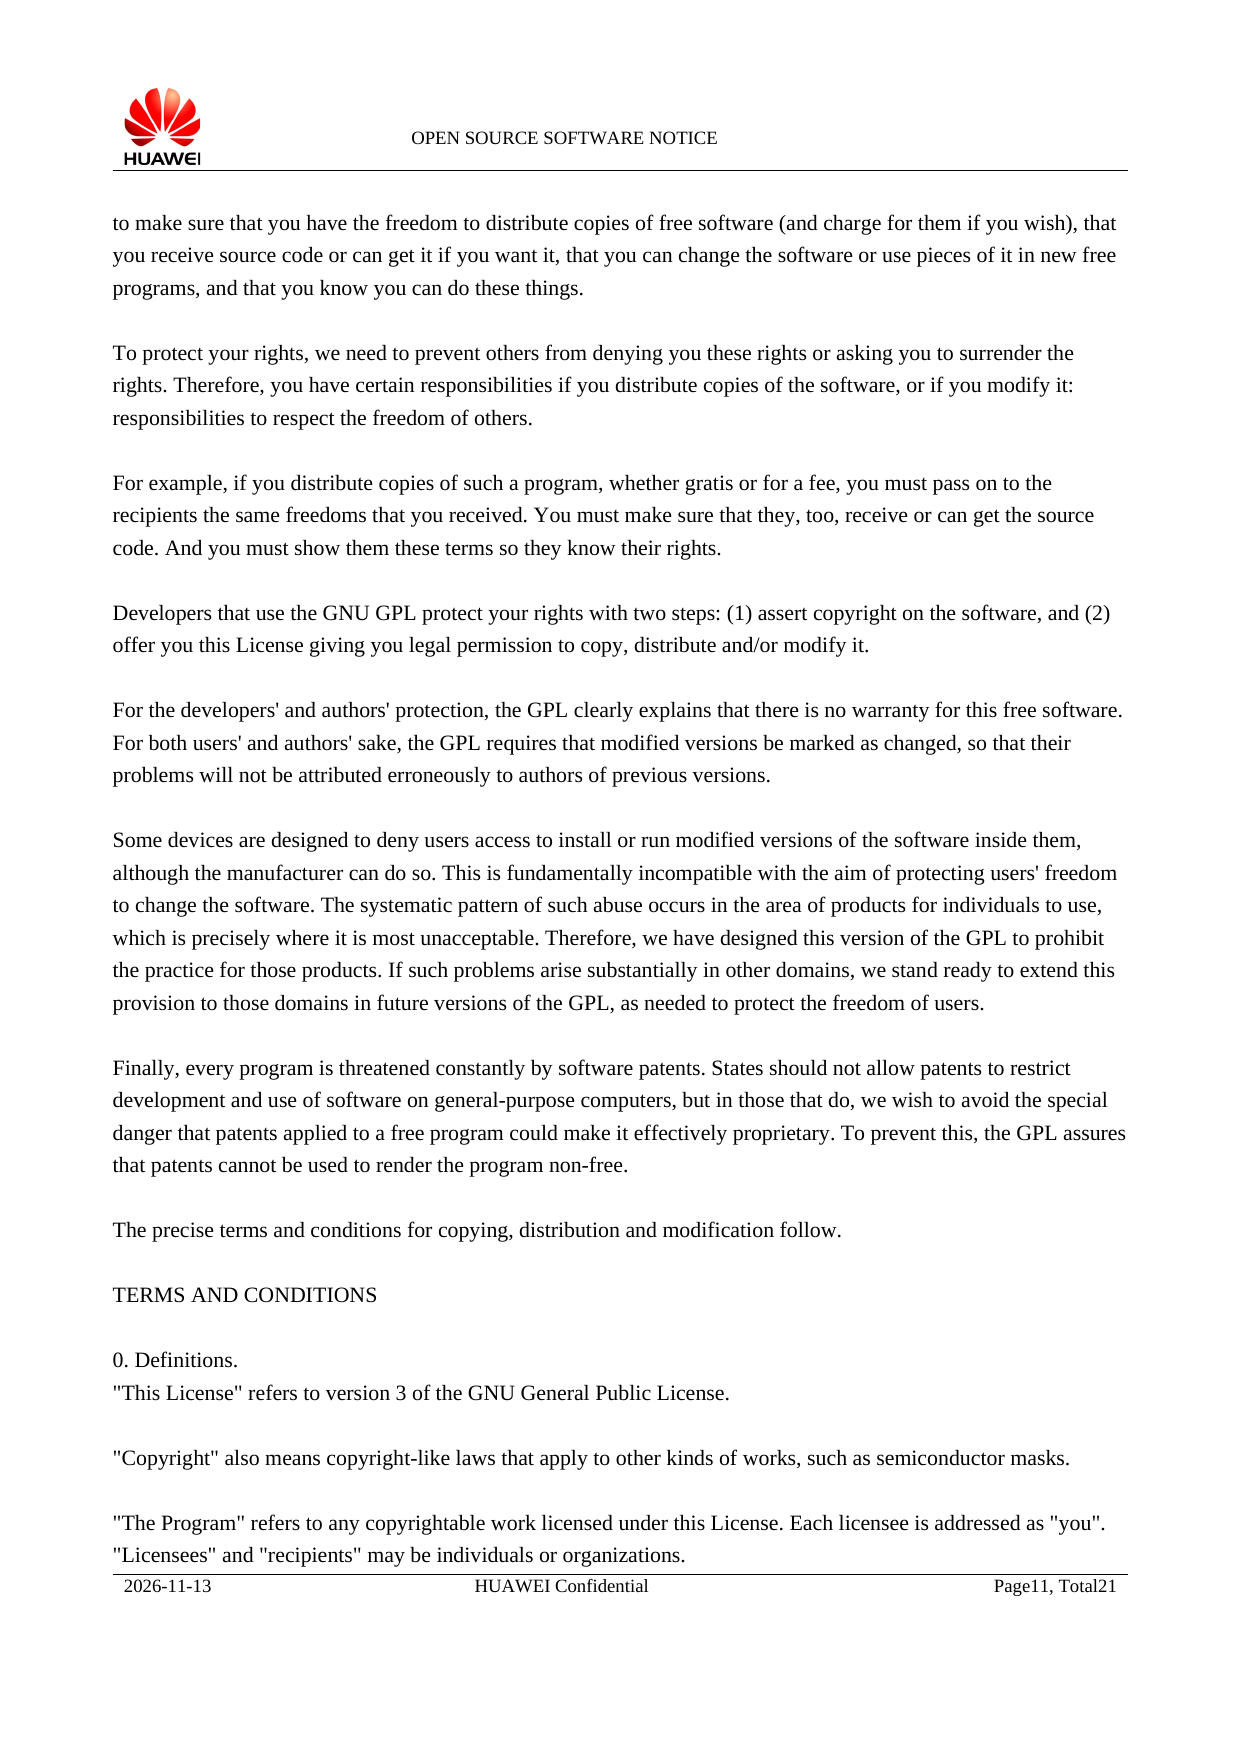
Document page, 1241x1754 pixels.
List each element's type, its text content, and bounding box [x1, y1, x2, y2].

text TERMS AND CONDITIONS [112, 1279, 1128, 1311]
text "Copyright" also means copyright-like laws that apply to other kinds of works, such as semiconductor masks. [112, 1441, 1128, 1474]
text Finally, every program is threatened constantly by software patents. States should not allow patents to restrict development and use of software on general-purpose computers, but in those that do, we wish to avoid the special danger that patents applied to a free program could make it effectively proprietary. To prevent this, the GPL assures that patents cannot be used to render the program non-free. [112, 1051, 1128, 1181]
picture [124, 88, 201, 165]
text For example, if you distribute copies of such a program, whether gratis or for a fee, you must pass on to the recipients the same freedoms that you received. You must make sure that they, too, receive or can get the source code. And you must show them these terms so they know their rights. [112, 466, 1128, 564]
text To protect your rights, we need to prevent others from denying you these rights or asking you to surrender the rights. Therefore, you have certain responsibilities if you distribute copies of the software, or if you modify it: responsibilities to respect the freedom of others. [112, 336, 1128, 434]
text 0. Definitions. [112, 1344, 1128, 1376]
text The precise terms and conditions for copying, distribution and modification follow. [112, 1214, 1128, 1246]
text "The Program" refers to any copyrightable work licensed under this License. Each licensee is addressed as "you". "Licensees" and "recipients" may be individuals or organizations. [112, 1506, 1128, 1571]
text For the developers' and authors' protection, the GPL clearly explains that there is no warranty for this free software. For both users' and authors' sake, the GPL requires that modified versions be marked as changed, so that their problems will not be attributed erroneously to authors of previous versions. [112, 694, 1128, 791]
text "This License" refers to version 3 of the GNU General Public License. [112, 1376, 1128, 1409]
text Developers that use the GNU GPL protect your rights with two steps: (1) assert copyright on the software, and (2) offer you this License giving you legal permission to copy, distribute and/or modify it. [112, 596, 1128, 661]
text Some devices are designed to deny users access to install or run modified versions of the software inside them, although the manufacturer can do so. This is fundamentally incompatible with the aim of protecting users' freedom to change the software. The systematic pattern of such abuse occurs in the area of products for individuals to use, which is precisely where it is most unacceptable. Therefore, we have designed this version of the GPL to prohibit the practice for those products. If such problems arise substantially in other domains, we stand ready to extend this provision to those domains in future versions of the GPL, as needed to protect the freedom of users. [112, 824, 1128, 1019]
